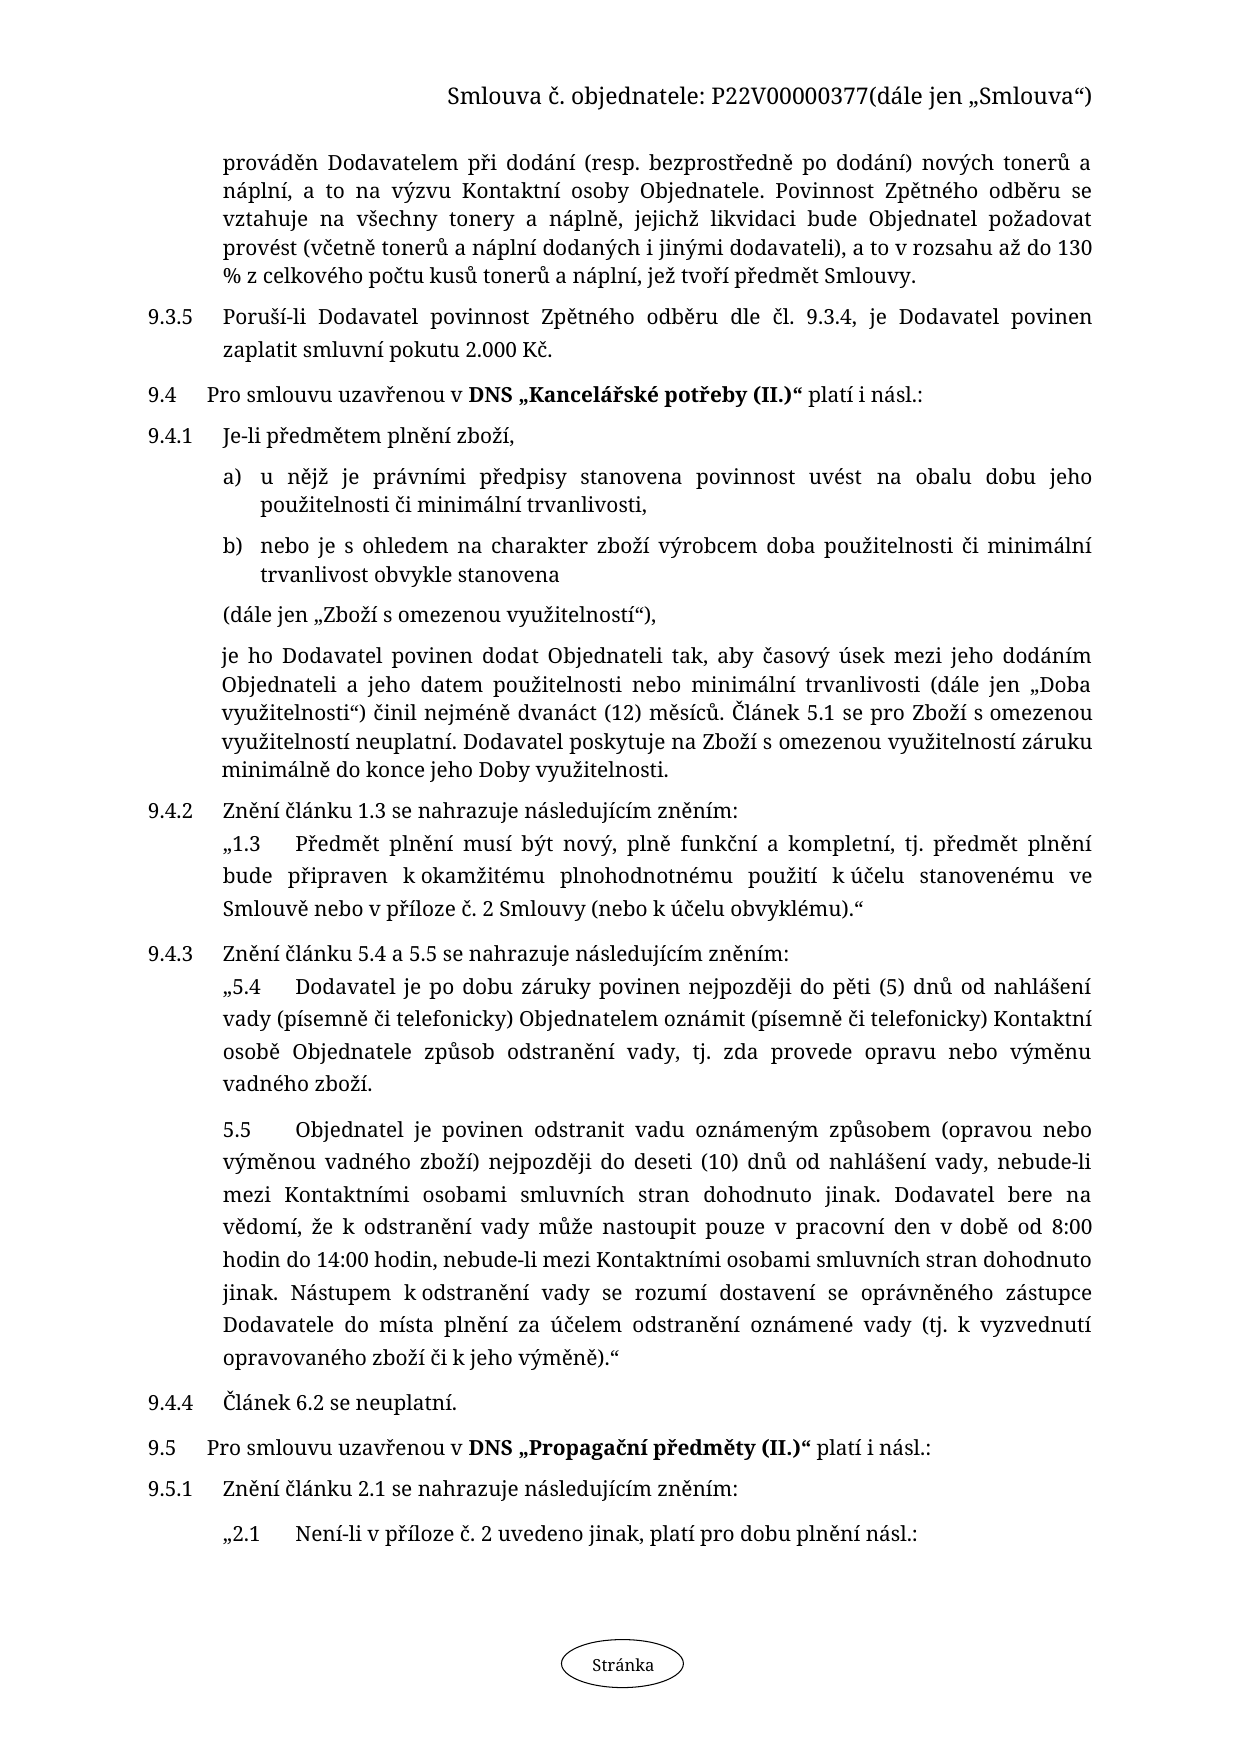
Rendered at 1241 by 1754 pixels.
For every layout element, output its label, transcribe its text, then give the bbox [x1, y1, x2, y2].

list „2.1 Není-li v příloze č. 2 uvedeno jinak, platí pro dobu plnění násl.: [223, 1519, 1093, 1548]
list Pro smlouvu uzavřenou v DNS „Propagační předměty (II.)“ platí i násl.: [148, 1433, 1093, 1462]
list Znění článku 2.1 se nahrazuje následujícím zněním: [148, 1474, 1093, 1502]
list Je-li předmětem plnění zboží, [148, 421, 1093, 449]
list „5.4 Dodavatel je po dobu záruky povinen nejpozději do pěti (5) dnů od nahlášení vady (písemně či telefonicky) Objednatelem oznámit (písemně či telefonicky) Kontaktní osobě Objednatele způsob odstranění vady, tj. zda provede opravu nebo výměnu vadného zboží. [223, 972, 1093, 1098]
list Článek 6.2 se neuplatní. [148, 1388, 1093, 1416]
text (dále jen „Zboží s omezenou využitelností“), [223, 601, 1093, 629]
list Znění článku 1.3 se nahrazuje následujícím zněním: [148, 796, 1093, 825]
list 5.5 Objednatel je povinen odstranit vadu oznámeným způsobem (opravou nebo výměnou vadného zboží) nejpozději do deseti (10) dnů od nahlášení vady, nebude-li mezi Kontaktními osobami smluvních stran dohodnuto jinak. Dodavatel bere na vědomí, že k odstranění vady může nastoupit pouze v pracovní den v době od 8:00 hodin do 14:00 hodin, nebude-li mezi Kontaktními osobami smluvních stran dohodnuto jinak. Nástupem k odstranění vady se rozumí dostavení se oprávněného zástupce Dodavatele do místa plnění za účelem odstranění oznámené vady (tj. k vyzvednutí opravovaného zboží či k jeho výměně).“ [223, 1115, 1093, 1371]
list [148, 148, 1093, 290]
list Poruší-li Dodavatel povinnost Zpětného odběru dle čl. 9.3.4, je Dodavatel povinen zaplatit smluvní pokutu 2.000 Kč. [148, 302, 1093, 363]
list Znění článku 5.4 a 5.5 se nahrazuje následujícím zněním: [148, 939, 1093, 968]
list nebo je s ohledem na charakter zboží výrobcem doba použitelnosti či minimální trvanlivost obvykle stanovena [223, 531, 1093, 588]
list u nějž je právními předpisy stanovena povinnost uvést na obalu dobu jeho použitelnosti či minimální trvanlivosti, [223, 462, 1093, 519]
list Pro smlouvu uzavřenou v DNS „Kancelářské potřeby (II.)“ platí i násl.: [148, 380, 1093, 408]
text je ho Dodavatel povinen dodat Objednateli tak, aby časový úsek mezi jeho dodáním Objednateli a jeho datem použitelnosti nebo minimální trvanlivosti (dále jen „Doba využitelnosti“) činil nejméně dvanáct (12) měsíců. Článek 5.1 se pro Zboží s omezenou využitelností neuplatní. Dodavatel poskytuje na Zboží s omezenou využitelností záruku minimálně do konce jeho Doby využitelnosti. [221, 642, 1093, 784]
list „1.3 Předmět plnění musí být nový, plně funkční a kompletní, tj. předmět plnění bude připraven k okamžitému plnohodnotnému použití k účelu stanovenému ve Smlouvě nebo v příloze č. 2 Smlouvy (nebo k účelu obvyklému).“ [223, 829, 1093, 922]
